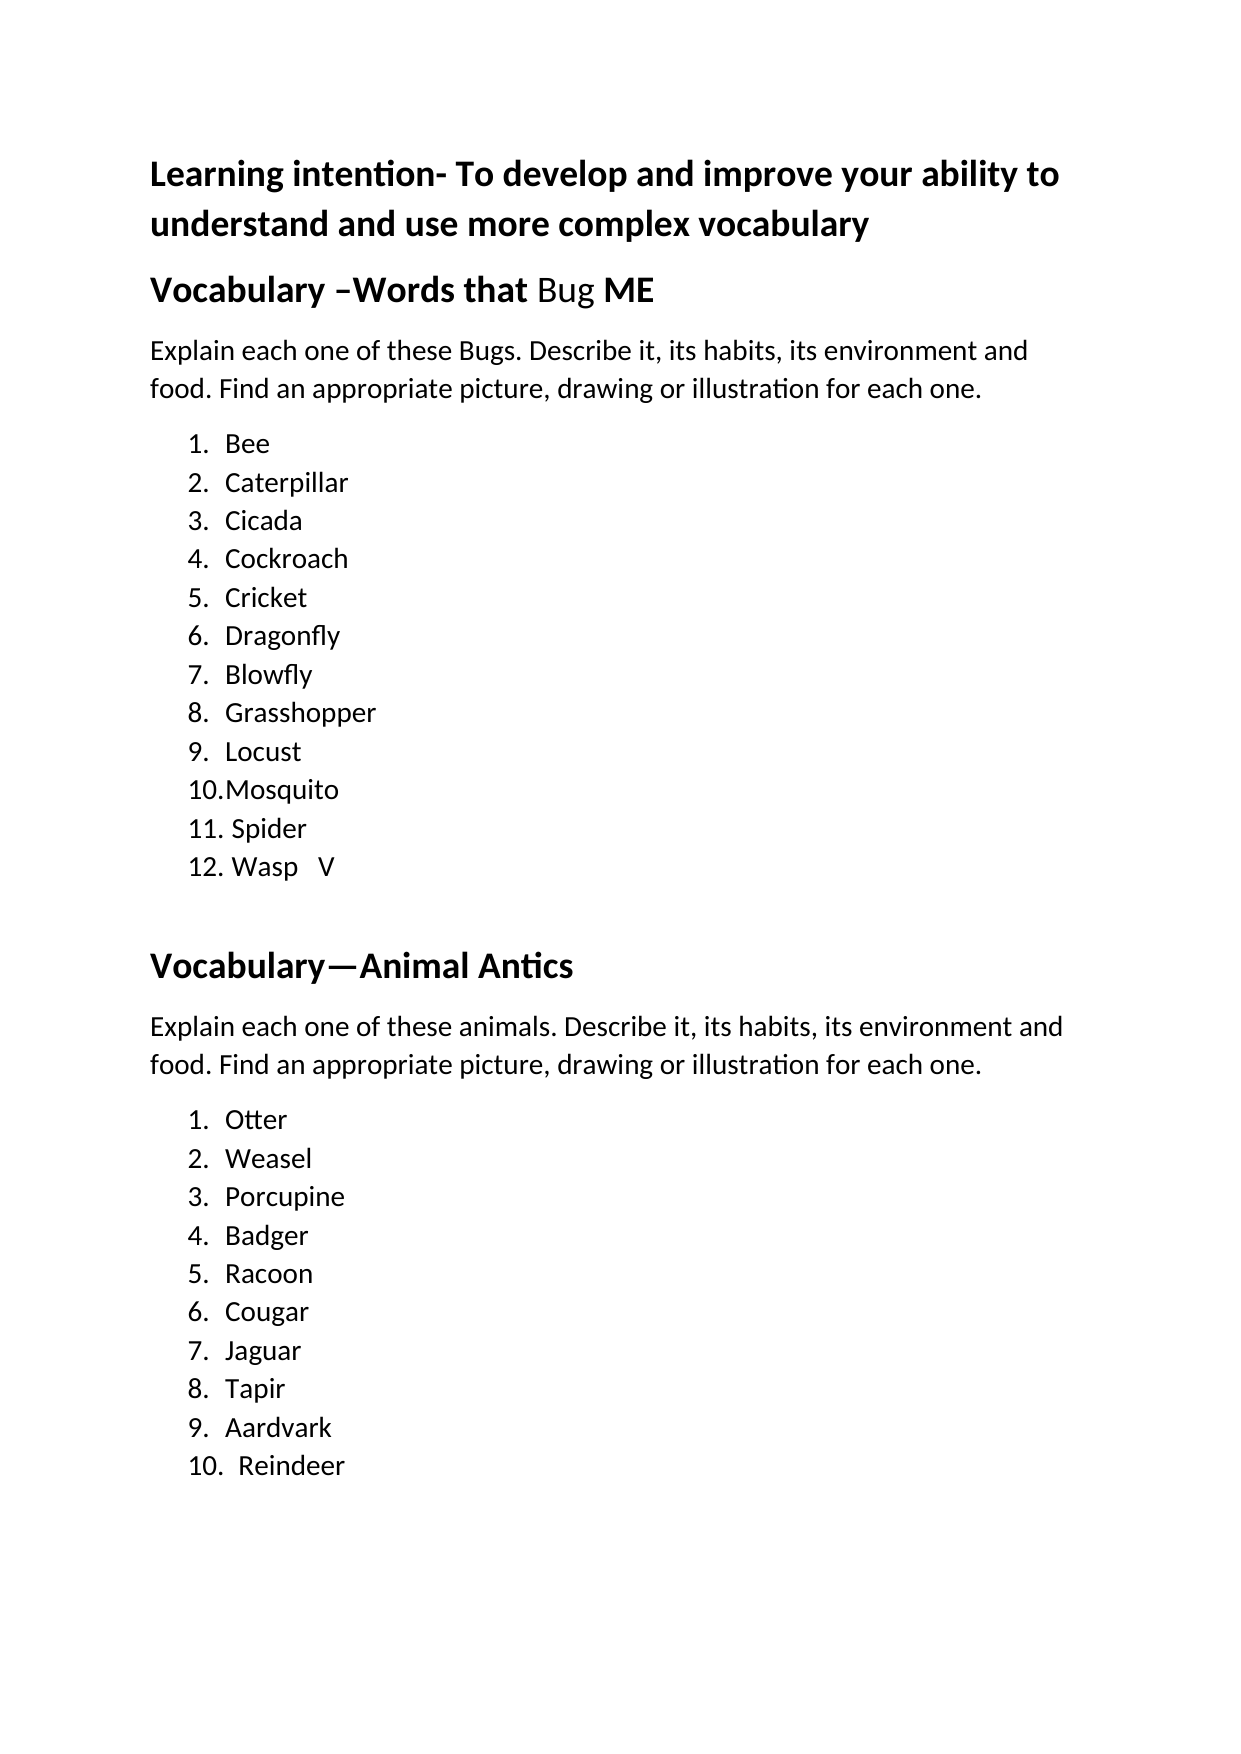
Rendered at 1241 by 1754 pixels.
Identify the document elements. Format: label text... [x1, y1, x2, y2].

text Vocabulary—Animal Antics [150, 942, 1090, 987]
list Porcupine [187, 1178, 1090, 1214]
list Cougar [187, 1293, 1090, 1329]
list Aardvark [187, 1409, 1090, 1444]
text Explain each one of these animals. Describe it, its habits, its environment and food. Find an appropriate picture, drawing or illustration for each one. [150, 1008, 1090, 1082]
list Blowfly [187, 656, 1090, 692]
list Grasshopper [187, 694, 1090, 730]
list Cockroach [187, 541, 1090, 576]
list Racoon [187, 1255, 1090, 1291]
text Explain each one of these Bugs. Describe it, its habits, its environment and food. Find an appropriate picture, drawing or illustration for each one. [150, 332, 1090, 406]
text Vocabulary –Words that Bug ME [150, 266, 1090, 311]
list Caterpillar [187, 464, 1090, 499]
list Cicada [187, 502, 1090, 538]
list Badger [187, 1217, 1090, 1252]
list Weasel [187, 1140, 1090, 1175]
text Learning intention- To develop and improve your ability to understand and use more complex vocabulary [150, 150, 1090, 245]
list Spider [187, 810, 1090, 845]
list Jaguar [187, 1332, 1090, 1368]
list Dragonfly [187, 617, 1090, 653]
list Locust [187, 733, 1090, 768]
list Cricket [187, 579, 1090, 615]
list Wasp V [187, 848, 1090, 884]
list Mosquito [187, 771, 1090, 807]
list Bee [187, 425, 1090, 461]
list Reindeer [187, 1447, 1090, 1483]
list Otter [187, 1101, 1090, 1137]
list Tapir [187, 1370, 1090, 1406]
